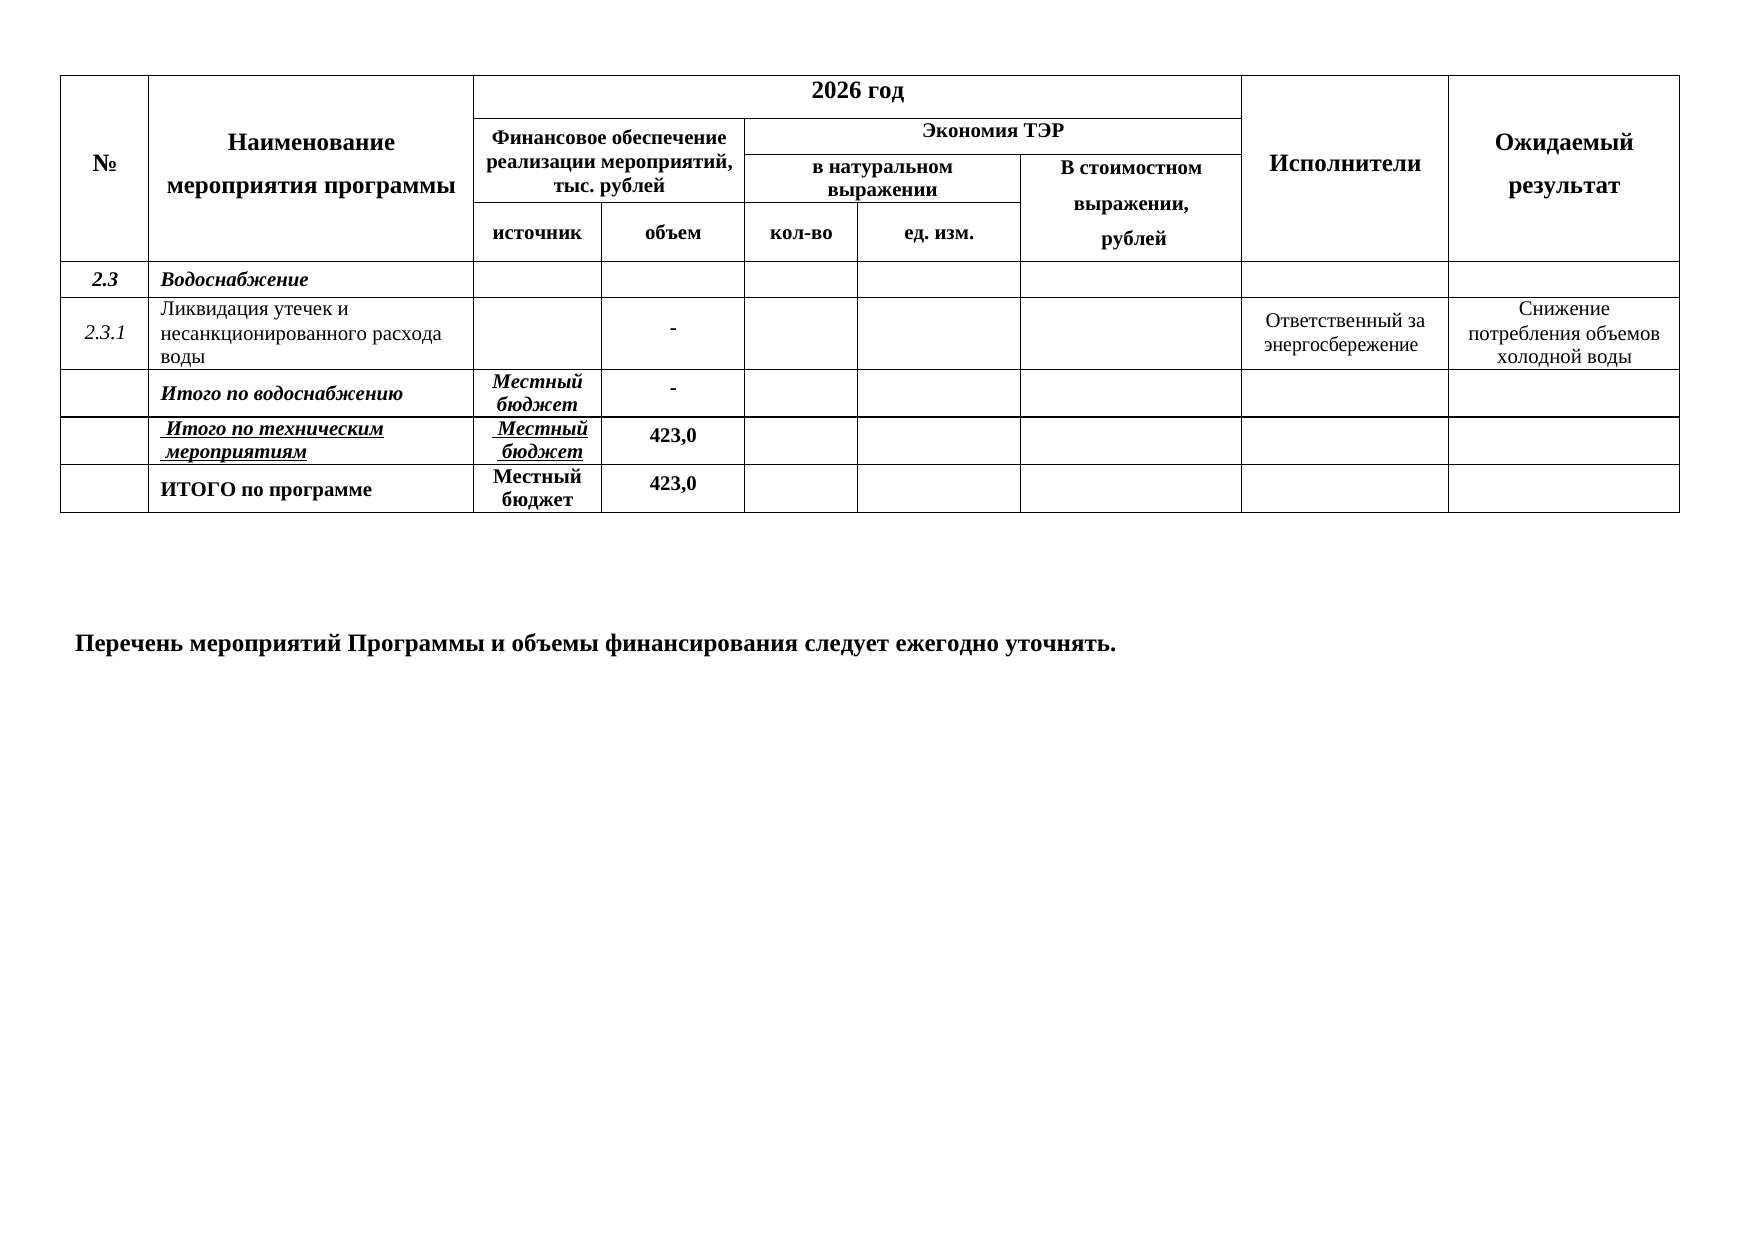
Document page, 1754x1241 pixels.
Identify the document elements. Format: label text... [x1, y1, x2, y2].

table_cell Итого по водоснабжению [149, 370, 473, 416]
table_cell [1242, 370, 1448, 416]
table_cell ИТОГО по программе [149, 465, 473, 512]
table_cell [61, 418, 148, 464]
table_cell [745, 298, 857, 368]
table_cell [61, 370, 148, 416]
table_header Наименование мероприятия программы [149, 76, 473, 261]
table_cell [745, 465, 857, 512]
table_cell [745, 418, 857, 464]
table_cell [858, 370, 1020, 416]
table_cell ед. изм. [858, 203, 1020, 261]
table_cell [1021, 262, 1241, 297]
table_cell [858, 298, 1020, 368]
table_cell Экономия ТЭР [745, 119, 1241, 154]
table_cell [858, 418, 1020, 464]
table_cell 423,0 [602, 418, 744, 464]
table_cell в натуральном выражении [745, 155, 1020, 202]
table_cell [1449, 370, 1679, 416]
table_header Исполнители [1242, 76, 1448, 261]
table_cell кол-во [745, 203, 857, 261]
table_cell 2.3.1 [61, 298, 148, 368]
table_cell - [602, 298, 744, 368]
table_cell [61, 465, 148, 512]
table_cell источник [474, 203, 601, 261]
table_cell Ликвидация утечек и несанкционированного расхода воды [149, 298, 473, 368]
table_cell [1449, 262, 1679, 297]
table_cell [602, 262, 744, 297]
table_cell [858, 465, 1020, 512]
table_cell [745, 262, 857, 297]
table_header № [61, 76, 148, 261]
table_cell [1449, 418, 1679, 464]
table_cell Местный бюджет [474, 370, 601, 416]
table_cell [1242, 465, 1448, 512]
table_cell [1021, 465, 1241, 512]
table_header Ожидаемый результат [1449, 76, 1679, 261]
table_cell В стоимостном выражении, рублей [1021, 155, 1241, 261]
table_cell [858, 262, 1020, 297]
table_cell [745, 370, 857, 416]
table_cell [474, 298, 601, 368]
table_cell Местный бюджет [474, 418, 601, 464]
table_cell - [602, 370, 744, 416]
table_cell Снижение потребления объемов холодной воды [1449, 298, 1679, 368]
table_cell [1021, 370, 1241, 416]
table_cell Итого по техническим мероприятиям [149, 418, 473, 464]
table_cell Финансовое обеспечение реализации мероприятий, тыс. рублей [474, 119, 744, 202]
text Перечень мероприятий Программы и объемы финансирования следует ежегодно уточнять. [75, 628, 1693, 656]
table_cell [1021, 298, 1241, 368]
table_cell объем [602, 203, 744, 261]
table_cell 2.3 [61, 262, 148, 297]
table_header 2026 год [474, 76, 1241, 118]
table_cell [474, 262, 601, 297]
table_cell Местный бюджет [474, 465, 601, 512]
table_cell [1449, 465, 1679, 512]
table_cell Водоснабжение [149, 262, 473, 297]
table_cell [1242, 262, 1448, 297]
table_cell [1021, 418, 1241, 464]
table_cell Ответственный за энергосбережение [1242, 298, 1448, 368]
table_cell [1242, 418, 1448, 464]
table_cell 423,0 [602, 465, 744, 512]
